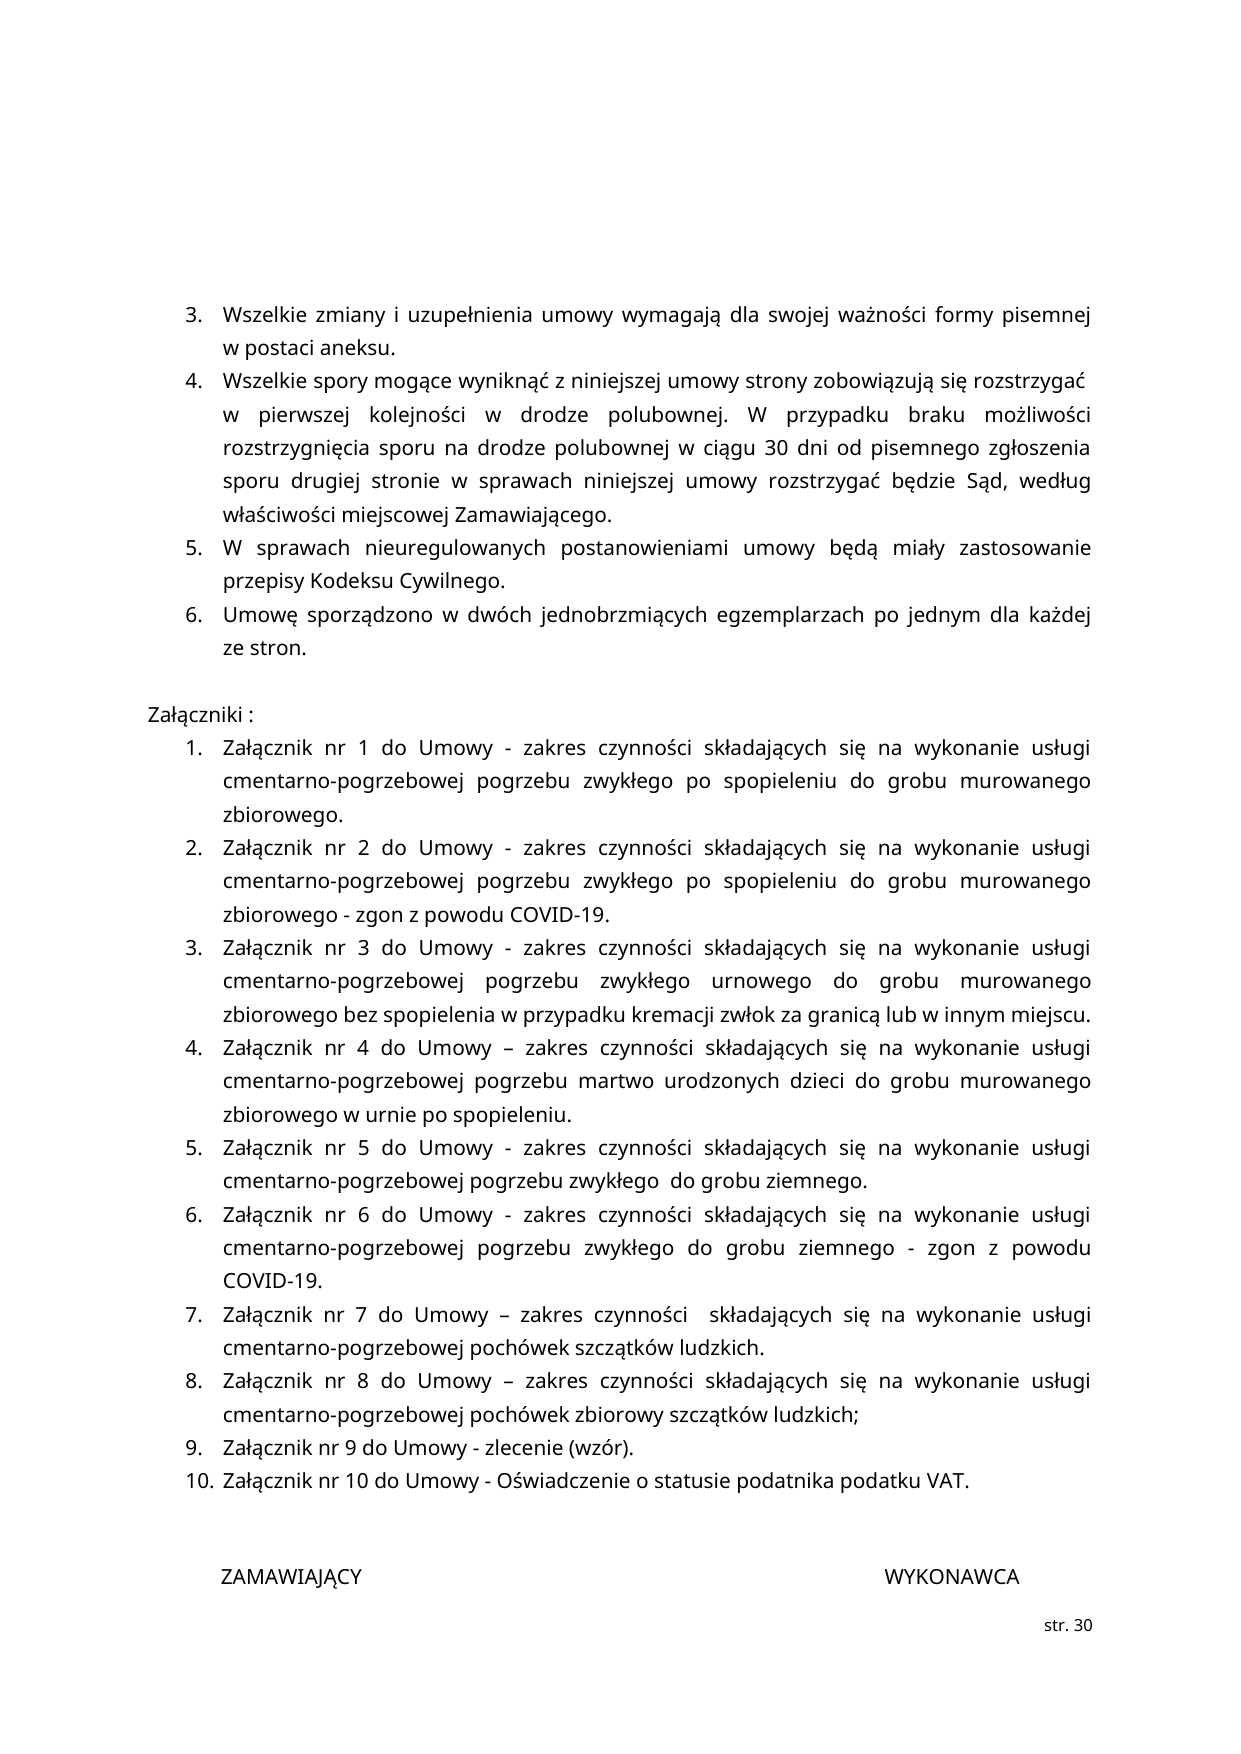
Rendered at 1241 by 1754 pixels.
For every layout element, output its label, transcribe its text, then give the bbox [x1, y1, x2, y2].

list Załącznik nr 8 do Umowy – zakres czynności składających się na wykonanie usługi cmentarno-pogrzebowej pochówek zbiorowy szczątków ludzkich; [185, 1362, 1092, 1429]
list Wszelkie zmiany i uzupełnienia umowy wymagają dla swojej ważności formy pisemnej w postaci aneksu. [185, 295, 1092, 362]
list Załącznik nr 4 do Umowy – zakres czynności składających się na wykonanie usługi cmentarno-pogrzebowej pogrzebu martwo urodzonych dzieci do grobu murowanego zbiorowego w urnie po spopieleniu. [185, 1029, 1092, 1129]
list Załącznik nr 2 do Umowy - zakres czynności składających się na wykonanie usługi cmentarno-pogrzebowej pogrzebu zwykłego po spopieleniu do grobu murowanego zbiorowego - zgon z powodu COVID-19. [185, 829, 1092, 929]
text ZAMAWIAJĄCY WYKONAWCA [148, 1562, 1092, 1590]
list Załącznik nr 9 do Umowy - zlecenie (wzór). [185, 1429, 1092, 1462]
list Załącznik nr 7 do Umowy – zakres czynności składających się na wykonanie usługi cmentarno-pogrzebowej pochówek szczątków ludzkich. [185, 1295, 1092, 1362]
list Umowę sporządzono w dwóch jednobrzmiących egzemplarzach po jednym dla każdej ze stron. [185, 595, 1092, 662]
list Załącznik nr 5 do Umowy - zakres czynności składających się na wykonanie usługi cmentarno-pogrzebowej pogrzebu zwykłego do grobu ziemnego. [185, 1129, 1092, 1195]
list Załącznik nr 10 do Umowy - Oświadczenie o statusie podatnika podatku VAT. [185, 1462, 1092, 1495]
list Załącznik nr 3 do Umowy - zakres czynności składających się na wykonanie usługi cmentarno-pogrzebowej pogrzebu zwykłego urnowego do grobu murowanego zbiorowego bez spopielenia w przypadku kremacji zwłok za granicą lub w innym miejscu. [185, 929, 1092, 1029]
list Wszelkie spory mogące wyniknąć z niniejszej umowy strony zobowiązują się rozstrzygać w pierwszej kolejności w drodze polubownej. W przypadku braku możliwości rozstrzygnięcia sporu na drodze polubownej w ciągu 30 dni od pisemnego zgłoszenia sporu drugiej stronie w sprawach niniejszej umowy rozstrzygać będzie Sąd, według właściwości miejscowej Zamawiającego. [185, 362, 1092, 529]
list W sprawach nieuregulowanych postanowieniami umowy będą miały zastosowanie przepisy Kodeksu Cywilnego. [185, 529, 1092, 595]
text Załączniki : [148, 695, 1092, 729]
list Załącznik nr 1 do Umowy - zakres czynności składających się na wykonanie usługi cmentarno-pogrzebowej pogrzebu zwykłego po spopieleniu do grobu murowanego zbiorowego. [185, 729, 1092, 829]
list Załącznik nr 6 do Umowy - zakres czynności składających się na wykonanie usługi cmentarno-pogrzebowej pogrzebu zwykłego do grobu ziemnego - zgon z powodu COVID-19. [185, 1195, 1092, 1295]
